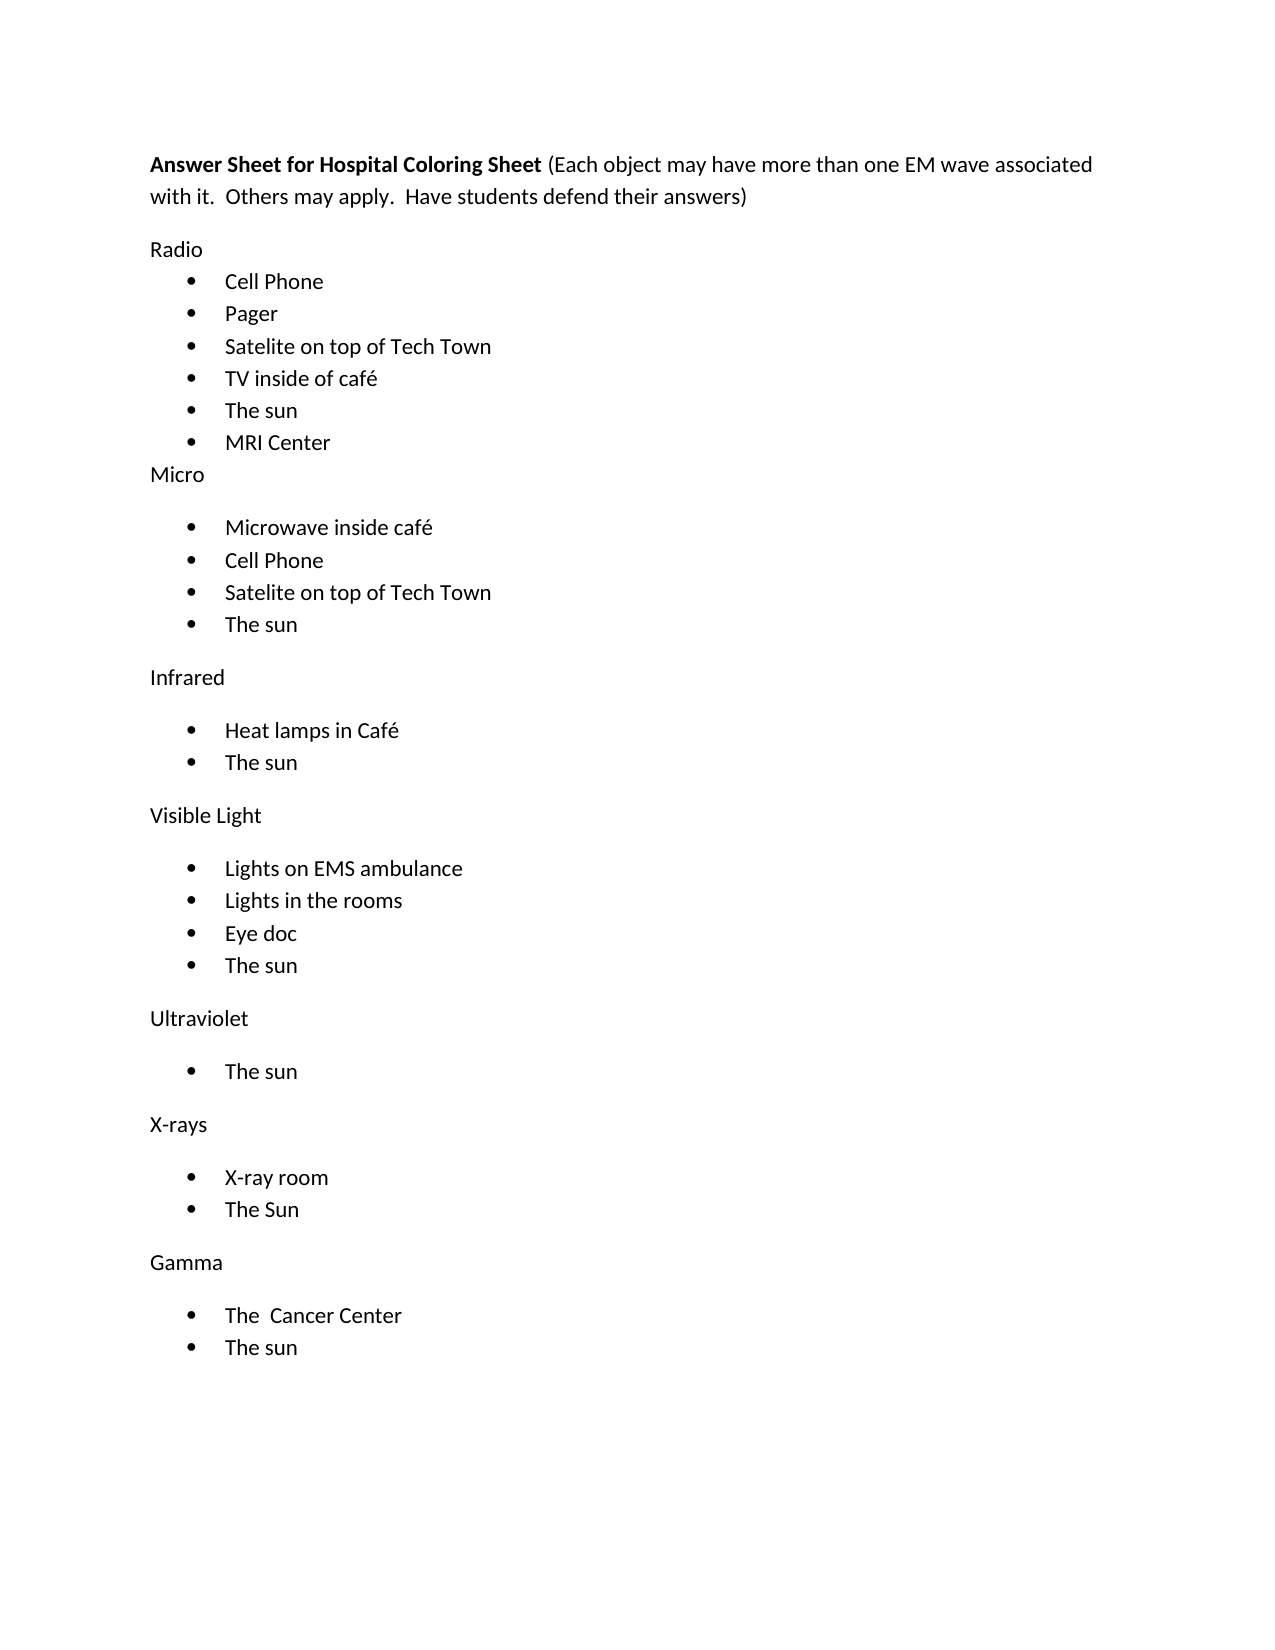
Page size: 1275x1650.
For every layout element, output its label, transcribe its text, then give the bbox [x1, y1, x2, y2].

text Radio [150, 235, 1125, 263]
list The sun [187, 1333, 1125, 1361]
text Ultraviolet [150, 1004, 1125, 1032]
list Cell Phone [187, 546, 1125, 574]
list Cell Phone [187, 267, 1125, 295]
list Lights on EMS ambulance [187, 854, 1125, 882]
list The sun [187, 610, 1125, 638]
list Satelite on top of Tech Town [187, 332, 1125, 360]
list Microwave inside café [187, 513, 1125, 542]
list The Cancer Center [187, 1301, 1125, 1329]
text Answer Sheet for Hospital Coloring Sheet (Each object may have more than one EM wave associated with it. Others may apply. Have students defend their answers) [150, 150, 1125, 210]
list The sun [187, 396, 1125, 424]
list TV inside of café [187, 364, 1125, 392]
text X-rays [150, 1110, 1125, 1138]
list Satelite on top of Tech Town [187, 578, 1125, 606]
text Visible Light [150, 801, 1125, 829]
list The sun [187, 748, 1125, 776]
list The Sun [187, 1195, 1125, 1223]
text Infrared [150, 663, 1125, 691]
list Eye doc [187, 919, 1125, 947]
text Micro [150, 461, 1125, 488]
list MRI Center [187, 428, 1125, 456]
list Pager [187, 299, 1125, 328]
text Gamma [150, 1248, 1125, 1276]
list The sun [187, 951, 1125, 979]
list Lights in the rooms [187, 887, 1125, 914]
list Heat lamps in Café [187, 716, 1125, 744]
list The sun [187, 1057, 1125, 1085]
list X-ray room [187, 1163, 1125, 1191]
